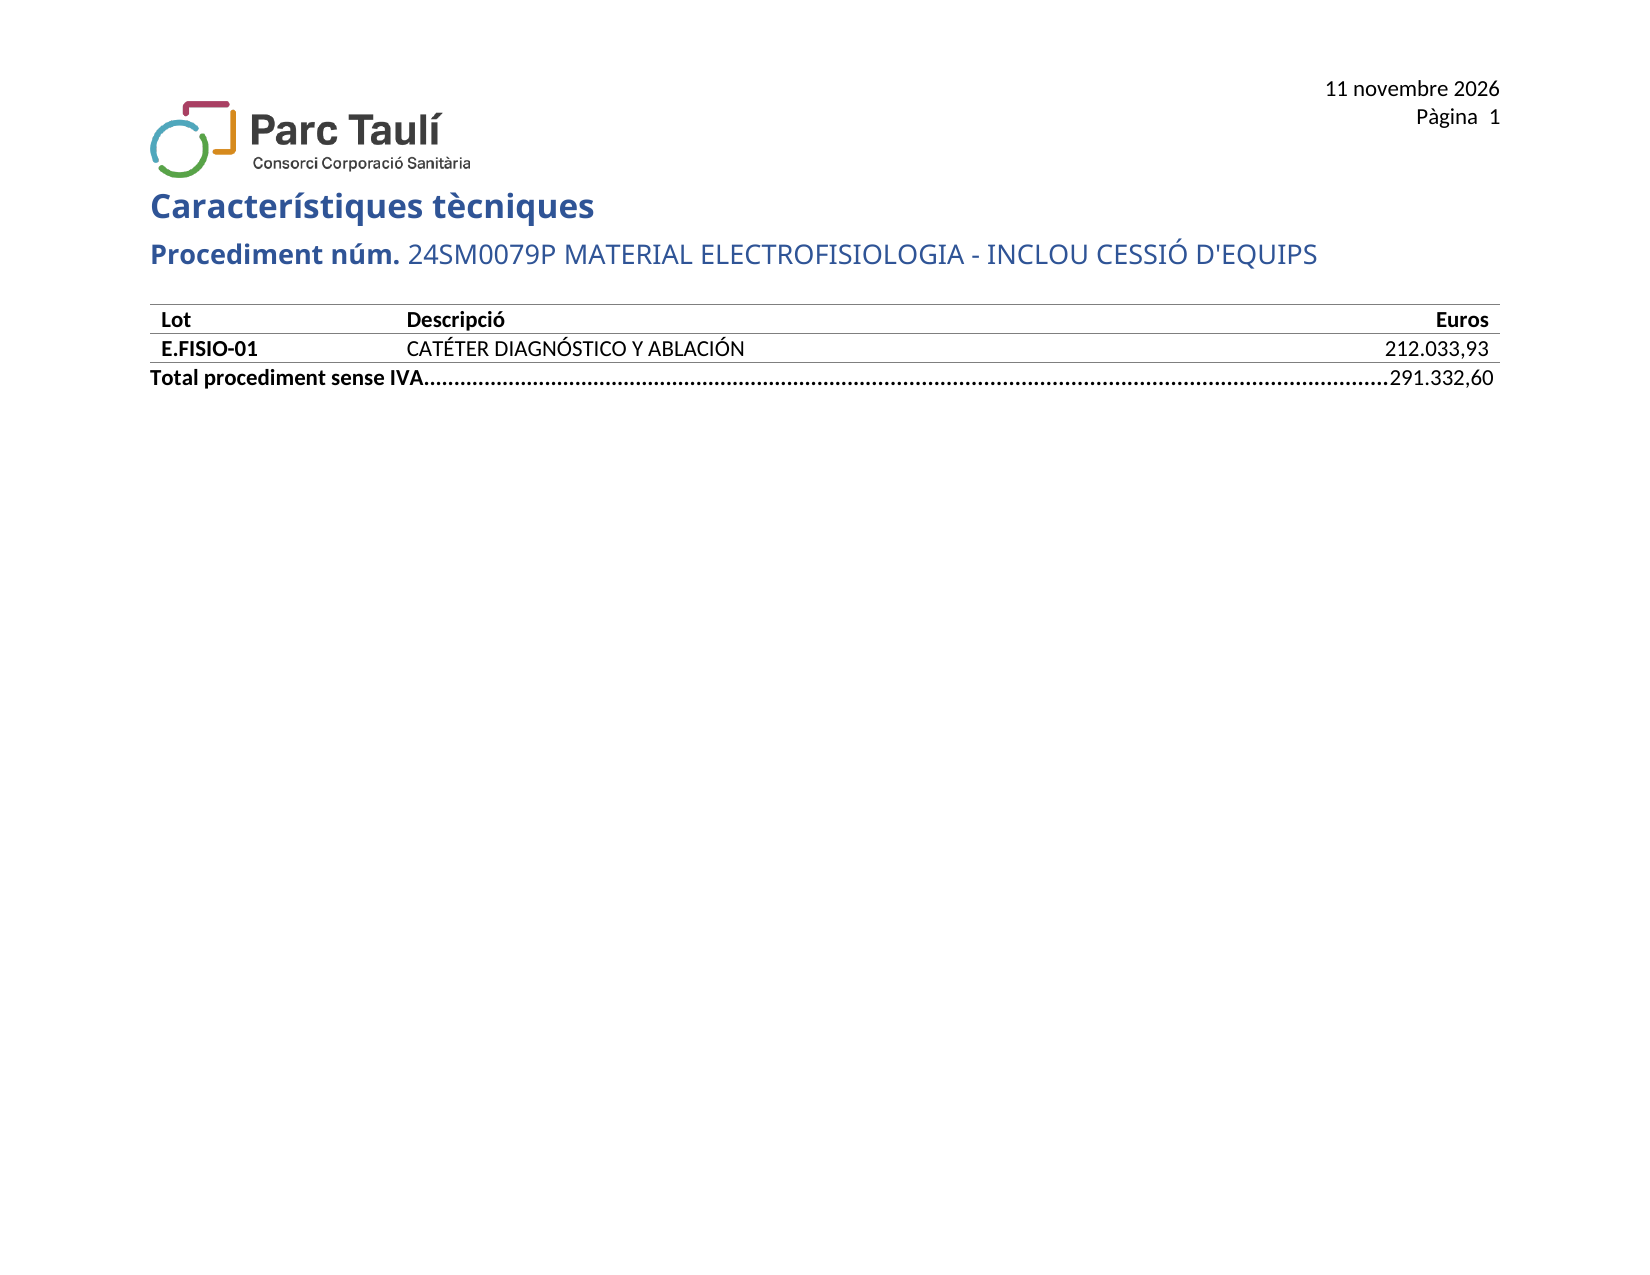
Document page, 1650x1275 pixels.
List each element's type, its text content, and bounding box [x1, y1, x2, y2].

table_header Descripció [395, 305, 1050, 333]
text Total procediment sense IVA [150, 363, 1500, 391]
table_header Lot [150, 305, 395, 333]
picture [150, 101, 470, 178]
table_header Euros [1050, 305, 1500, 333]
